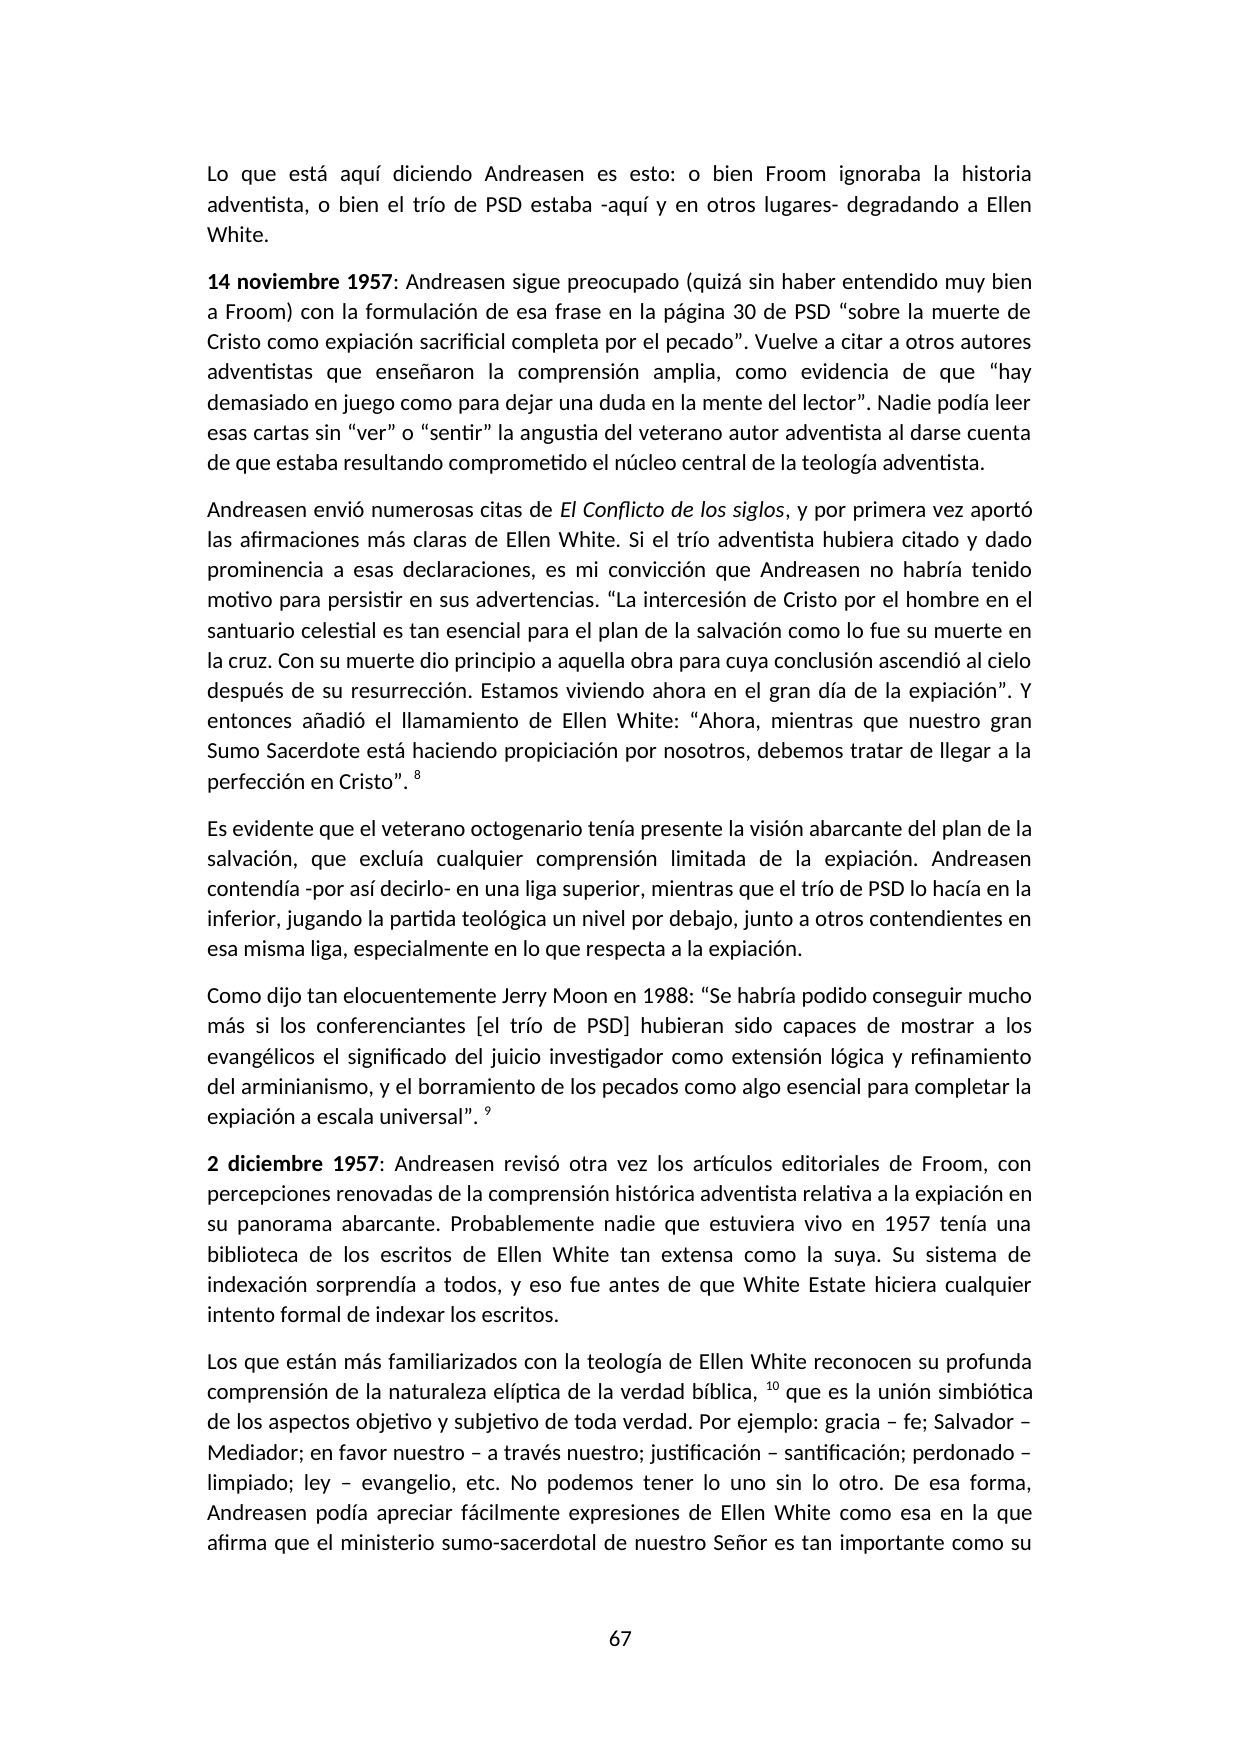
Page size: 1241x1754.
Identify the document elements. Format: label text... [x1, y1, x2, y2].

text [207, 1347, 1033, 1556]
text 2 diciembre 1957: Andreasen revisó otra vez los artículos editoriales de Froom, con percepciones renovadas de la comprensión histórica adventista relativa a la expiación en su panorama abarcante. Probablemente nadie que estuviera vivo en 1957 tenía una biblioteca de los escritos de Ellen White tan extensa como la suya. Su sistema de indexación sorprendía a todos, y eso fue antes de que White Estate hiciera cualquier intento formal de indexar los escritos. [207, 1149, 1033, 1328]
text Lo que está aquí diciendo Andreasen es esto: o bien Froom ignoraba la historia adventista, o bien el trío de PSD estaba -aquí y en otros lugares- degradando a Ellen White. [207, 159, 1033, 248]
text 14 noviembre 1957: Andreasen sigue preocupado (quizá sin haber entendido muy bien a Froom) con la formulación de esa frase en la página 30 de PSD “sobre la muerte de Cristo como expiación sacrificial completa por el pecado”. Vuelve a citar a otros autores adventistas que enseñaron la comprensión amplia, como evidencia de que “hay demasiado en juego como para dejar una duda en la mente del lector”. Nadie podía leer esas cartas sin “ver” o “sentir” la angustia del veterano autor adventista al darse cuenta de que estaba resultando comprometido el núcleo central de la teología adventista. [207, 267, 1033, 476]
text Es evidente que el veterano octogenario tenía presente la visión abarcante del plan de la salvación, que excluía cualquier comprensión limitada de la expiación. Andreasen contendía -por así decirlo- en una liga superior, mientras que el trío de PSD lo hacía en la inferior, jugando la partida teológica un nivel por debajo, junto a otros contendientes en esa misma liga, especialmente en lo que respecta a la expiación. [207, 814, 1033, 962]
text Andreasen envió numerosas citas de El Conflicto de los siglos, y por primera vez aportó las afirmaciones más claras de Ellen White. Si el trío adventista hubiera citado y dado prominencia a esas declaraciones, es mi convicción que Andreasen no habría tenido motivo para persistir en sus advertencias. “La intercesión de Cristo por el hombre en el santuario celestial es tan esencial para el plan de la salvación como lo fue su muerte en la cruz. Con su muerte dio principio a aquella obra para cuya conclusión ascendió al cielo después de su resurrección. Estamos viviendo ahora en el gran día de la expiación”. Y entonces añadió el llamamiento de Ellen White: “Ahora, mientras que nuestro gran Sumo Sacerdote está haciendo propiciación por nosotros, debemos tratar de llegar a la perfección en Cristo”. 8 [207, 495, 1033, 795]
text Como dijo tan elocuentemente Jerry Moon en 1988: “Se habría podido conseguir mucho más si los conferenciantes [el trío de PSD] hubieran sido capaces de mostrar a los evangélicos el significado del juicio investigador como extensión lógica y refinamiento del arminianismo, y el borramiento de los pecados como algo esencial para completar la expiación a escala universal”. 9 [207, 981, 1033, 1130]
